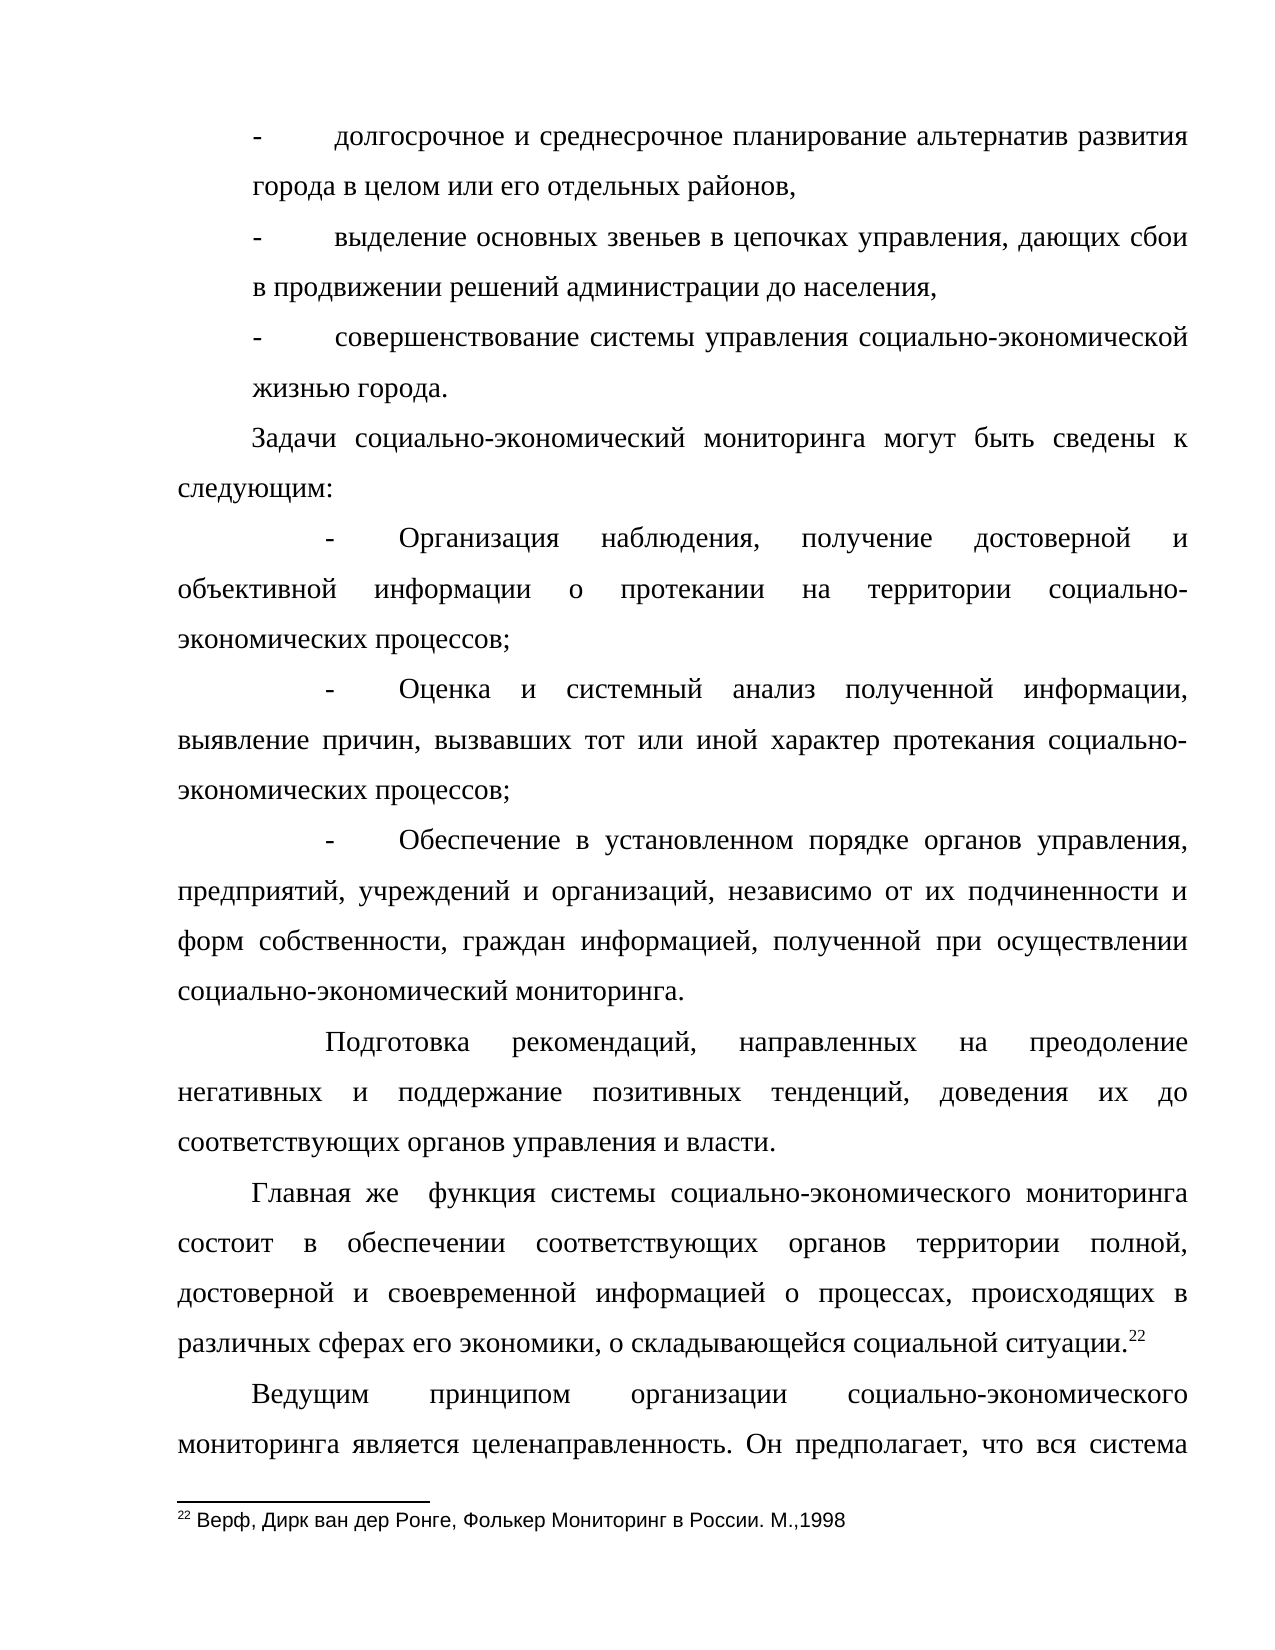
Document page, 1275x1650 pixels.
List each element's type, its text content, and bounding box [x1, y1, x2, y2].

text - выделение основных звеньев в цепочках управления, дающих сбои в продвижении решений администрации до населения, [252, 219, 1189, 303]
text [177, 1376, 1189, 1460]
text Задачи социально-экономический мониторинга могут быть сведены к следующим: [177, 420, 1189, 504]
text Подготовка рекомендаций, направленных на преодоление негативных и поддержание позитивных тенденций, доведения их до соответствующих органов управления и власти. [177, 1024, 1189, 1158]
text Главная же функция системы социально-экономического мониторинга состоит в обеспечении соответствующих органов территории полной, достоверной и своевременной информацией о процессах, происходящих в различных сферах его экономики, о складывающейся социальной ситуации. [177, 1175, 1189, 1359]
text - долгосрочное и среднесрочное планирование альтернатив развития города в целом или его отдельных районов, [252, 118, 1189, 202]
text - совершенствование системы управления социально-экономической жизнью города. [252, 319, 1189, 403]
text - Оценка и системный анализ полученной информации, выявление причин, вызвавших тот или иной характер протекания социально-экономических процессов; [177, 672, 1189, 806]
text - Обеспечение в установленном порядке органов управления, предприятий, учреждений и организаций, независимо от их подчиненности и форм собственности, граждан информацией, полученной при осуществлении социально-экономический мониторинга. [177, 822, 1189, 1007]
text - Организация наблюдения, получение достоверной и объективной информации о протекании на территории социально-экономических процессов; [177, 521, 1189, 655]
